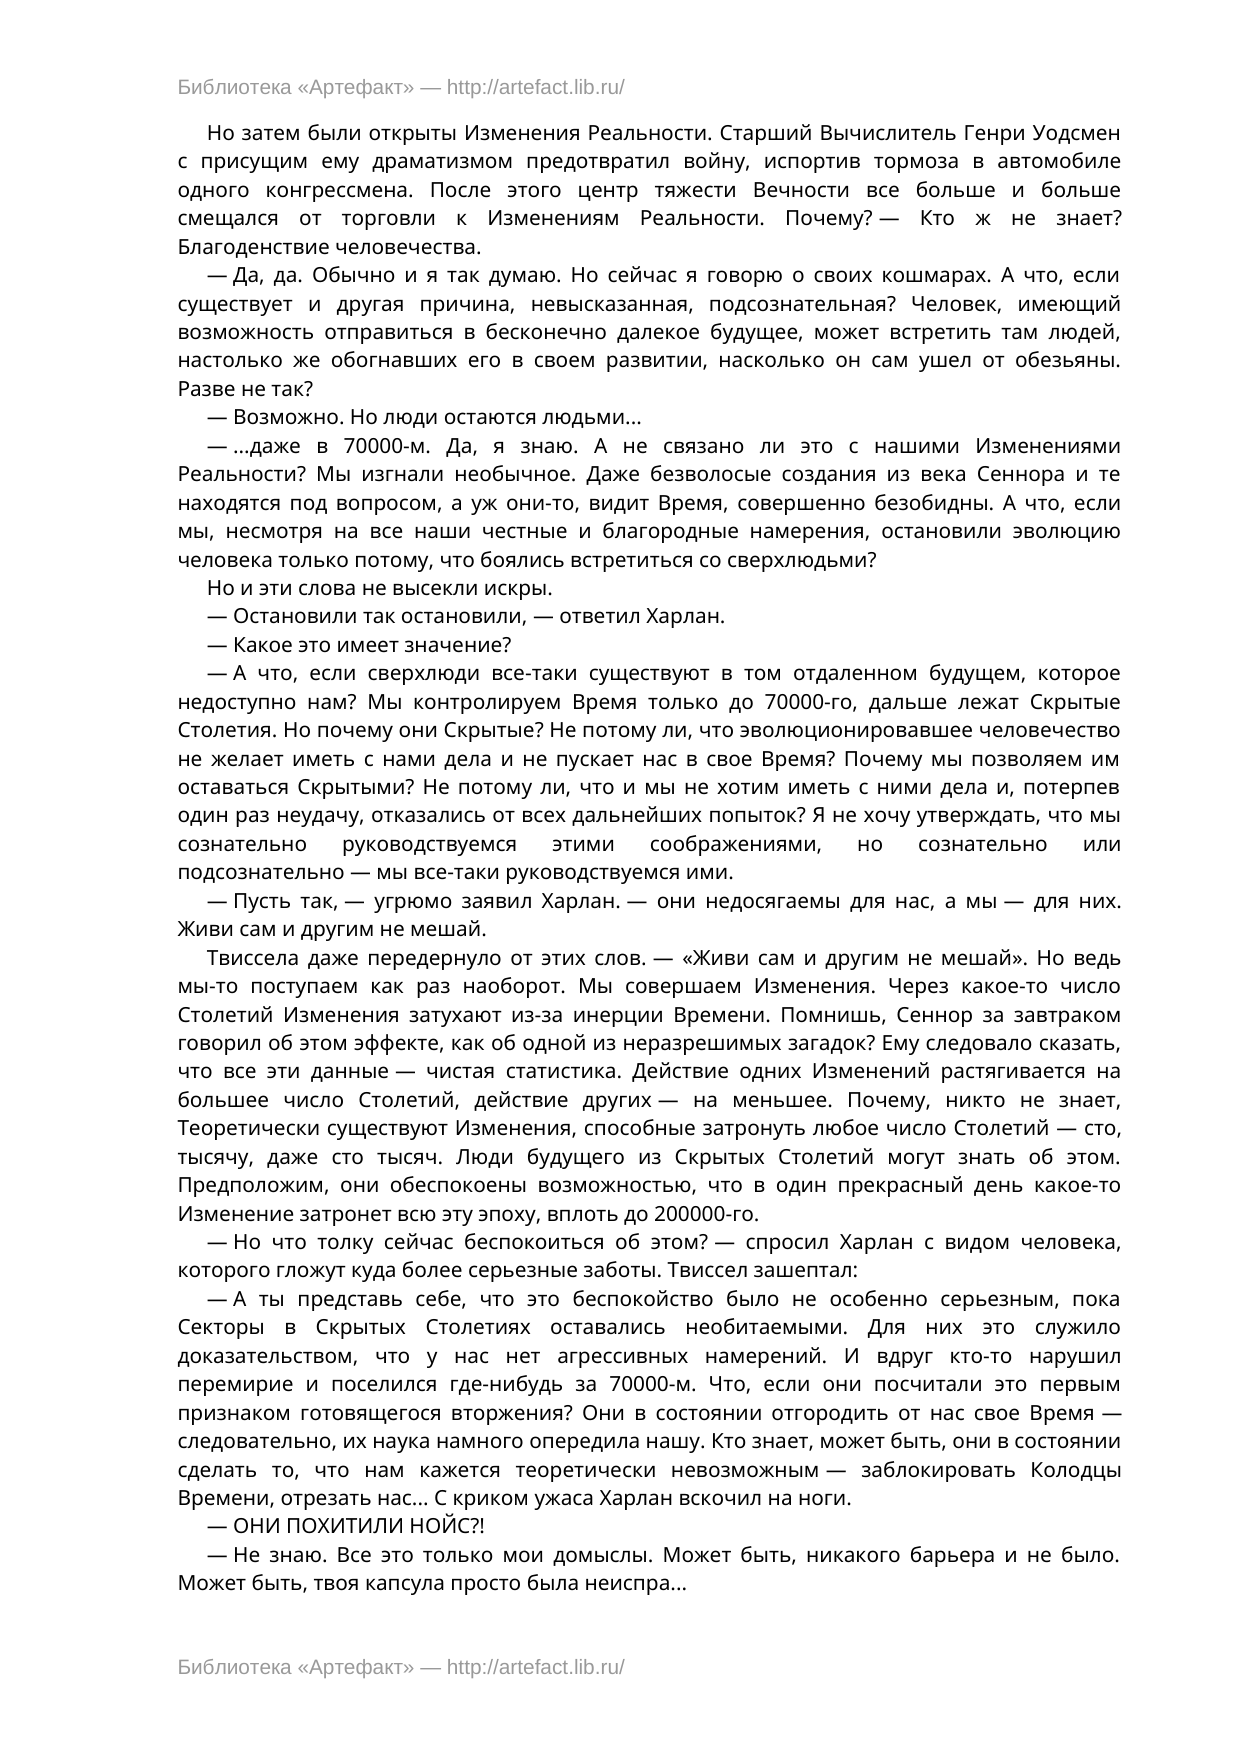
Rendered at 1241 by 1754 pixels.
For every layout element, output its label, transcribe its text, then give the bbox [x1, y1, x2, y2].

text — Да, да. Обычно и я так думаю. Но сейчас я говорю о своих кошмарах. А что, если существует и другая причина, невысказанная, подсознательная? Человек, имеющий возможность отправиться в бесконечно далекое будущее, может встретить там людей, настолько же обогнавших его в своем развитии, насколько он сам ушел от обезьяны. Разве не так? [177, 260, 1122, 402]
text — ...даже в 70000-м. Да, я знаю. А не связано ли это с нашими Изменениями Реальности? Мы изгнали необычное. Даже безволосые создания из века Сеннора и те находятся под вопросом, а уж они-то, видит Время, совершенно безобидны. А что, если мы, несмотря на все наши честные и благородные намерения, остановили эволюцию человека только потому, что боялись встретиться со сверхлюдьми? [177, 431, 1122, 573]
text — Но что толку сейчас беспокоиться об этом? — спросил Харлан с видом человека, которого гложут куда более серьезные заботы. Твиссел зашептал: [177, 1227, 1122, 1284]
text Твиссела даже передернуло от этих слов. — «Живи сам и другим не мешай». Но ведь мы-то поступаем как раз наоборот. Мы совершаем Изменения. Через какое-то число Столетий Изменения затухают из-за инерции Времени. Помнишь, Сеннор за завтраком говорил об этом эффекте, как об одной из неразрешимых загадок? Ему следовало сказать, что все эти данные — чистая статистика. Действие одних Изменений растягивается на большее число Столетий, действие других — на меньшее. Почему, никто не знает, Теоретически существуют Изменения, способные затронуть любое число Столетий — сто, тысячу, даже сто тысяч. Люди будущего из Скрытых Столетий могут знать об этом. Предположим, они обеспокоены возможностью, что в один прекрасный день какое-то Изменение затронет всю эту эпоху, вплоть до 200000-го. [177, 943, 1122, 1227]
text — Какое это имеет значение? [177, 630, 1122, 658]
text — А ты представь себе, что это беспокойство было не особенно серьезным, пока Секторы в Скрытых Столетиях оставались необитаемыми. Для них это служило доказательством, что у нас нет агрессивных намерений. И вдруг кто-то нарушил перемирие и поселился где-нибудь за 70000-м. Что, если они посчитали это первым признаком готовящегося вторжения? Они в состоянии отгородить от нас свое Время — следовательно, их наука намного опередила нашу. Кто знает, может быть, они в состоянии сделать то, что нам кажется теоретически невозможным — заблокировать Колодцы Времени, отрезать нас... С криком ужаса Харлан вскочил на ноги. [177, 1284, 1122, 1512]
text — Пусть так, — угрюмо заявил Харлан. — они недосягаемы для нас, а мы — для них. Живи сам и другим не мешай. [177, 886, 1122, 943]
text Но и эти слова не высекли искры. [177, 573, 1122, 602]
text — Не знаю. Все это только мои домыслы. Может быть, никакого барьера и не было. Может быть, твоя капсула просто была неиспра... [177, 1540, 1122, 1597]
text — А что, если сверхлюди все-таки существуют в том отдаленном будущем, которое недоступно нам? Мы контролируем Время только до 70000-го, дальше лежат Скрытые Столетия. Но почему они Скрытые? Не потому ли, что эволюционировавшее человечество не желает иметь с нами дела и не пускает нас в свое Время? Почему мы позволяем им оставаться Скрытыми? Не потому ли, что и мы не хотим иметь с ними дела и, потерпев один раз неудачу, отказались от всех дальнейших попыток? Я не хочу утверждать, что мы сознательно руководствуемся этими соображениями, но сознательно или подсознательно — мы все-таки руководствуемся ими. [177, 658, 1122, 886]
text — ОНИ ПОХИТИЛИ НОЙС?! [177, 1512, 1122, 1540]
text Но затем были открыты Изменения Реальности. Старший Вычислитель Генри Уодсмен с присущим ему драматизмом предотвратил войну, испортив тормоза в автомобиле одного конгрессмена. После этого центр тяжести Вечности все больше и больше смещался от торговли к Изменениям Реальности. Почему? — Кто ж не знает? Благоденствие человечества. [177, 118, 1122, 260]
text — Остановили так остановили, — ответил Харлан. [177, 602, 1122, 630]
text — Возможно. Но люди остаются людьми... [177, 402, 1122, 431]
